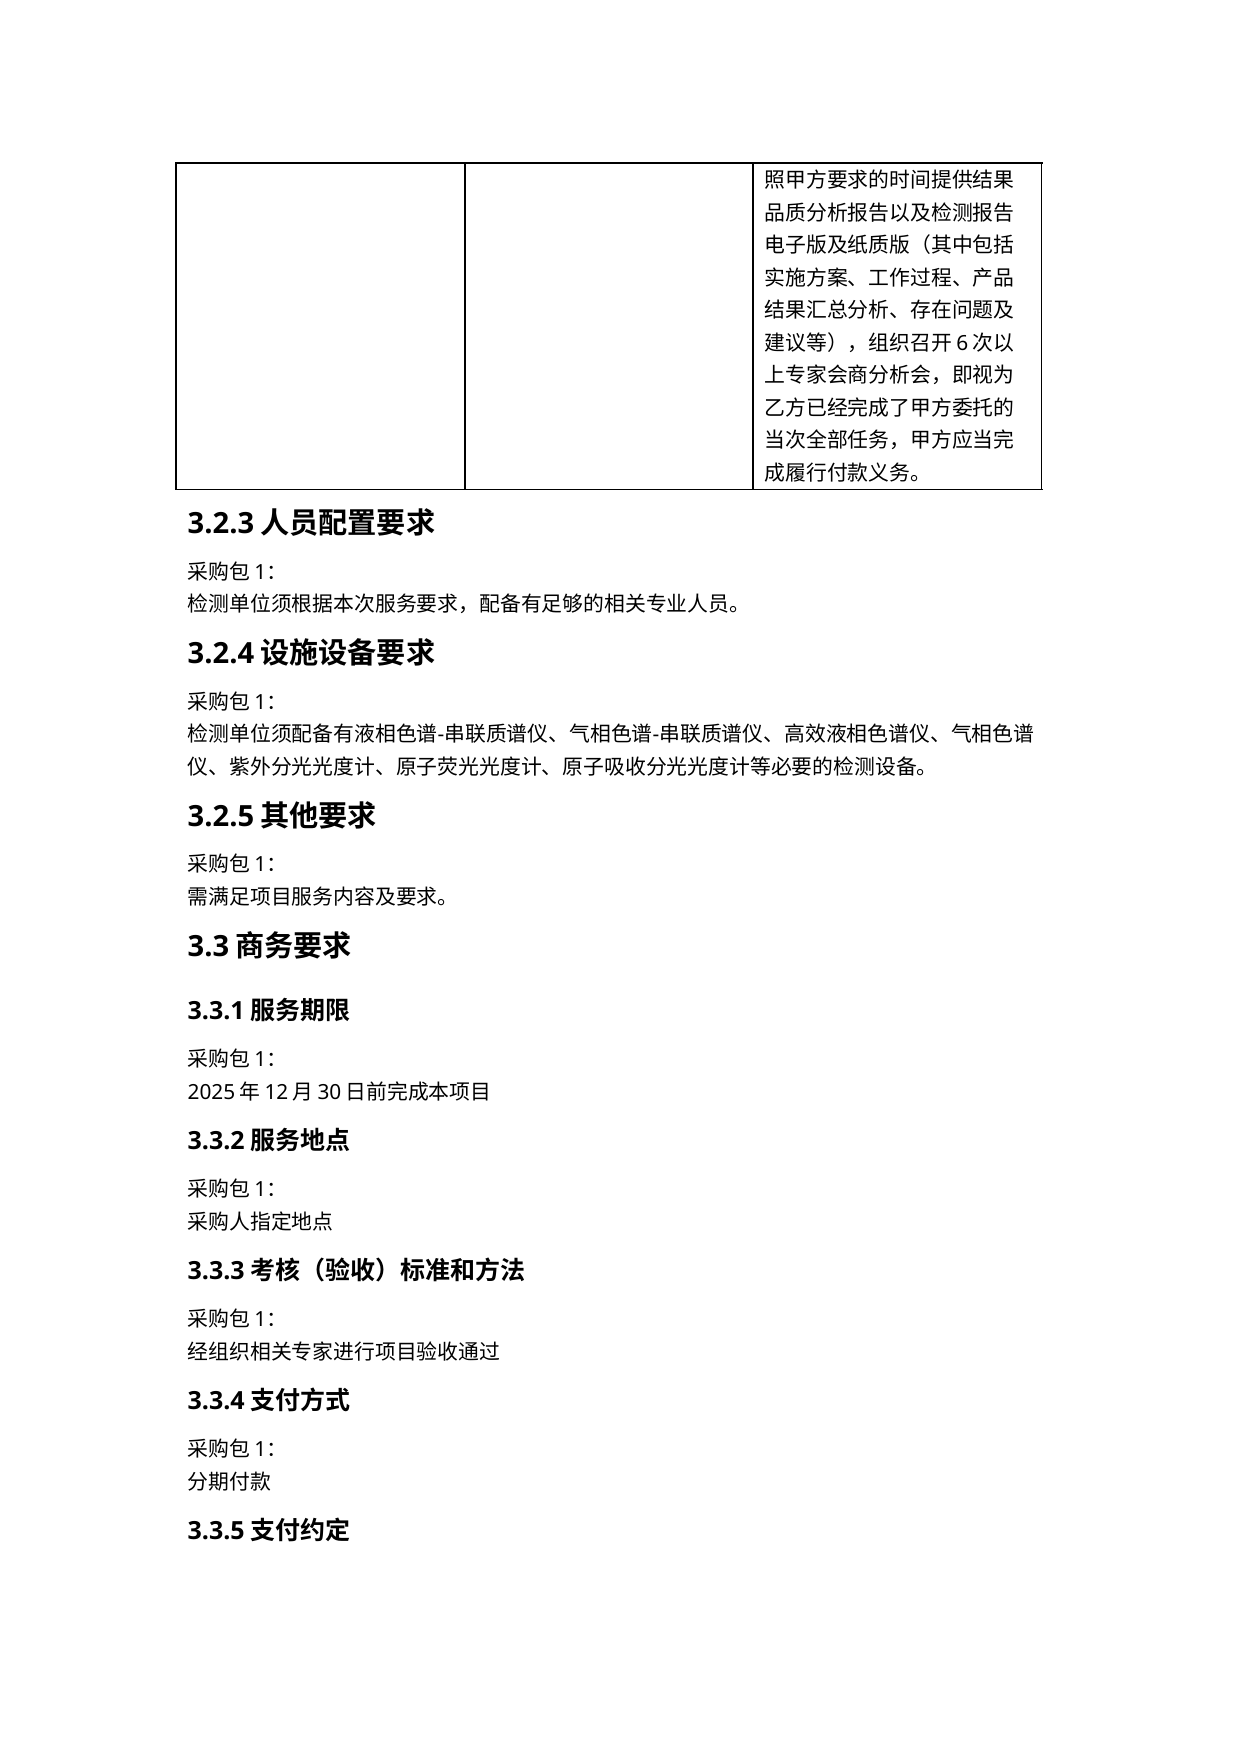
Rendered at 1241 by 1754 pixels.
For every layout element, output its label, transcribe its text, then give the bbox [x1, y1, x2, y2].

text 3.3.3考核（验收）标准和方法 [187, 1238, 1053, 1303]
text 采购包1： [187, 685, 1053, 718]
text 3.3.2服务地点 [187, 1108, 1053, 1173]
text 2025年12月30日前完成本项目 [187, 1075, 1053, 1108]
text 采购包1： [187, 1303, 1053, 1335]
text 3.3商务要求 [187, 913, 1053, 978]
text 3.2.4设施设备要求 [187, 620, 1053, 685]
table_cell ★ [466, 164, 752, 488]
text 3.3.1服务期限 [187, 978, 1053, 1043]
text 3.3.5支付约定 [187, 1498, 1053, 1563]
text 采购包1： [187, 1173, 1053, 1205]
text 采购包1： [187, 1433, 1053, 1465]
text 3.2.3人员配置要求 [187, 490, 1053, 555]
text 检测单位须根据本次服务要求，配备有足够的相关专业人员。 [187, 588, 1053, 620]
text 采购包1： [187, 1043, 1053, 1075]
text 采购包1： [187, 555, 1053, 588]
text 采购包1： [187, 848, 1053, 880]
table_cell 2 [177, 164, 464, 488]
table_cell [754, 164, 1041, 488]
text 需满足项目服务内容及要求。 [187, 880, 1053, 913]
text 经组织相关专家进行项目验收通过 [187, 1335, 1053, 1368]
text 检测单位须配备有液相色谱-串联质谱仪、气相色谱-串联质谱仪、高效液相色谱仪、气相色谱仪、紫外分光光度计、原子荧光光度计、原子吸收分光光度计等必要的检测设备。 [187, 718, 1053, 783]
text 3.3.4支付方式 [187, 1368, 1053, 1433]
text 3.2.5其他要求 [187, 783, 1053, 848]
text 分期付款 [187, 1465, 1053, 1498]
text 采购人指定地点 [187, 1205, 1053, 1238]
